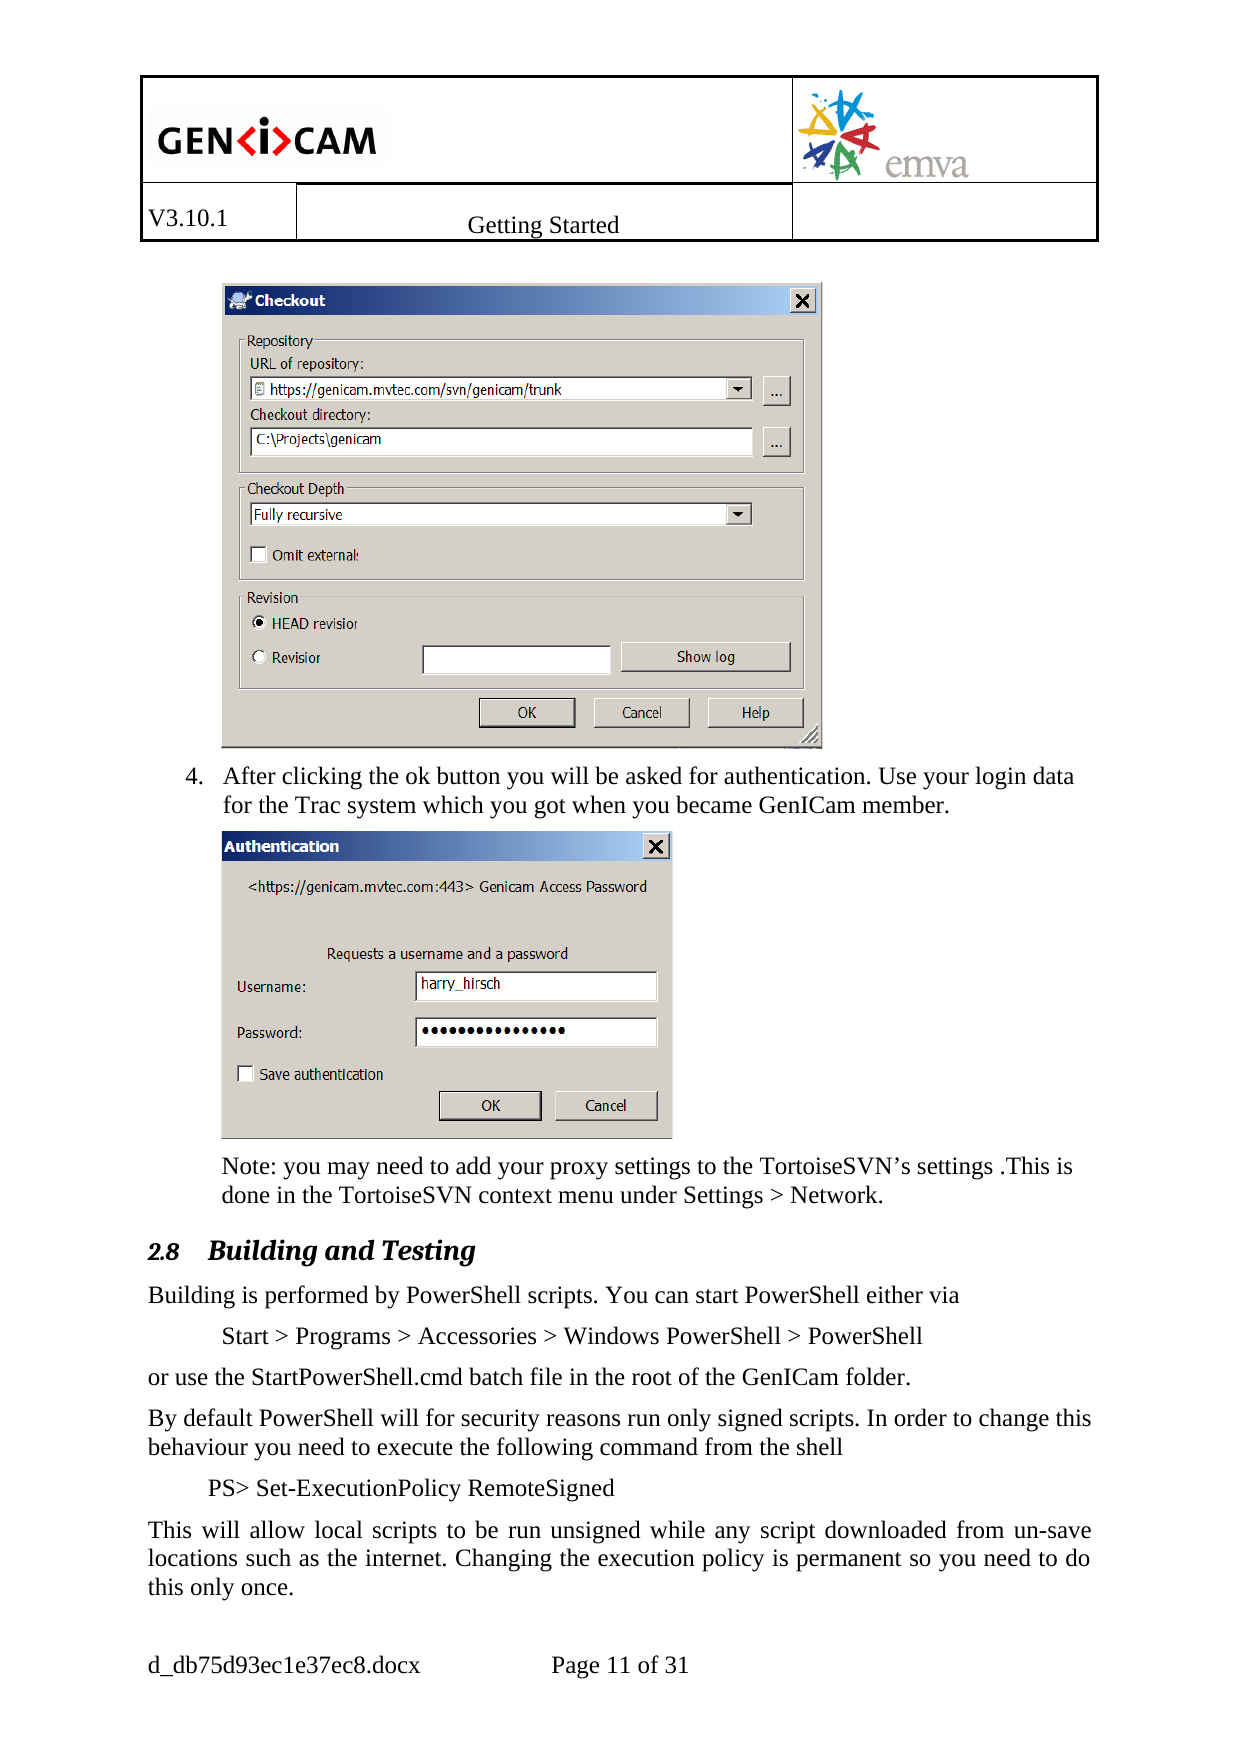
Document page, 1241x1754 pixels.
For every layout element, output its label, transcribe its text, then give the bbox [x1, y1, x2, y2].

picture [798, 90, 969, 182]
subtitle Building and Testing [148, 1234, 1092, 1267]
text PS> Set-ExecutionPolicy RemoteSigned [148, 1473, 1092, 1502]
picture [221, 282, 823, 749]
text By default PowerShell will for security reasons run only signed scripts. In order to change this behaviour you need to execute the following command from the shell [148, 1403, 1092, 1461]
text or use the StartPowerShell.cmd batch file in the root of the GenICam folder. [148, 1362, 1092, 1391]
text This will allow local scripts to be run unsigned while any script downloaded from un-save locations such as the internet. Changing the execution policy is permanent so you need to do this only once. [148, 1515, 1092, 1601]
text Start > Programs > Accessories > Windows PowerShell > PowerShell [148, 1321, 1092, 1350]
picture [221, 831, 673, 1139]
text Note: you may need to add your proxy settings to the TortoiseSVN’s settings .This is done in the TortoiseSVN context menu under Settings > Network. [221, 1151, 1092, 1209]
text Building is performed by PowerShell scripts. You can start PowerShell either via [148, 1280, 1092, 1308]
list After clicking the ok button you will be asked for authentication. Use your login data for the Trac system which you got when you became GenICam member. [185, 761, 1092, 819]
